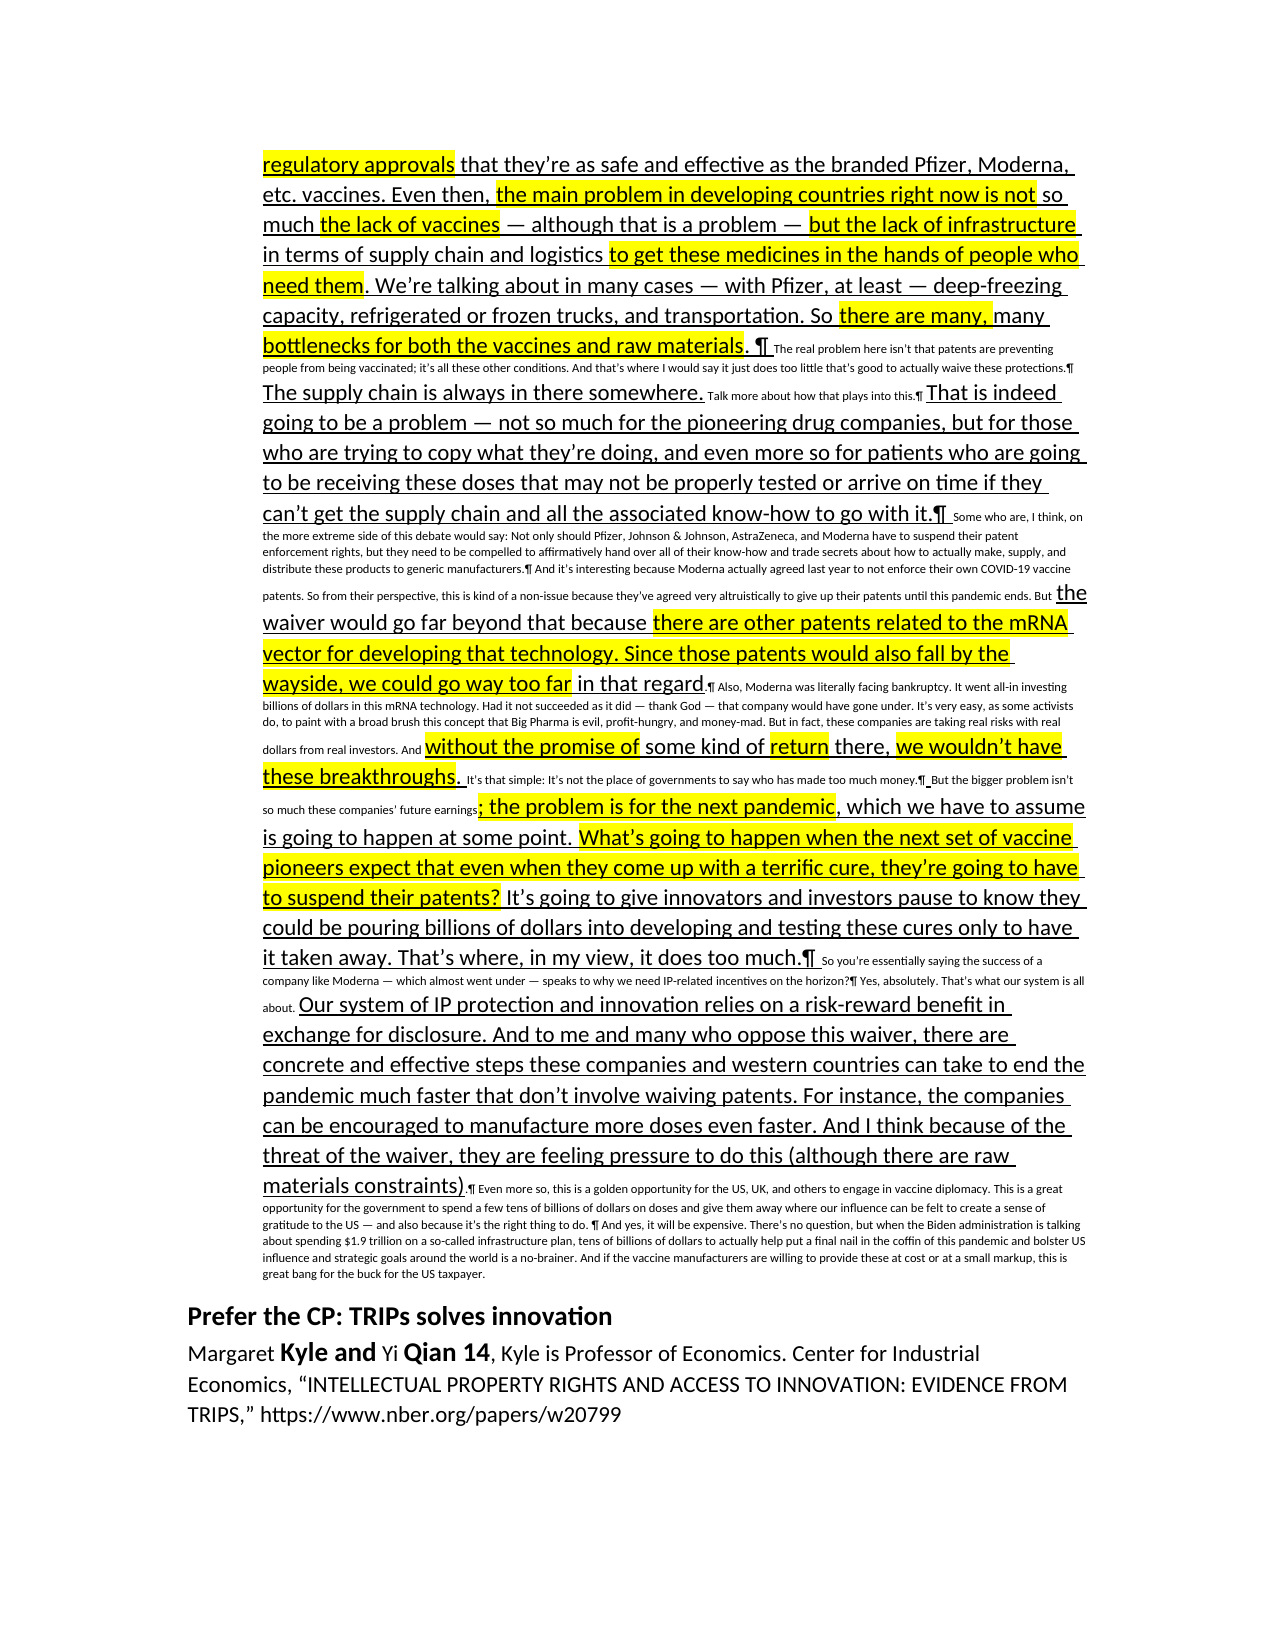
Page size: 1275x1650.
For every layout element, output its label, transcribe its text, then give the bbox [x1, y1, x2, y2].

text Margaret Kyle and Yi Qian 14, Kyle is Professor of Economics. Center for Industrial Economics, “INTELLECTUAL PROPERTY RIGHTS AND ACCESS TO INNOVATION: EVIDENCE FROM TRIPS,” https://www.nber.org/papers/w20799 [187, 1335, 1087, 1429]
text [262, 150, 1087, 462]
subtitle Prefer the CP: TRIPs solves innovation [187, 1299, 1087, 1333]
